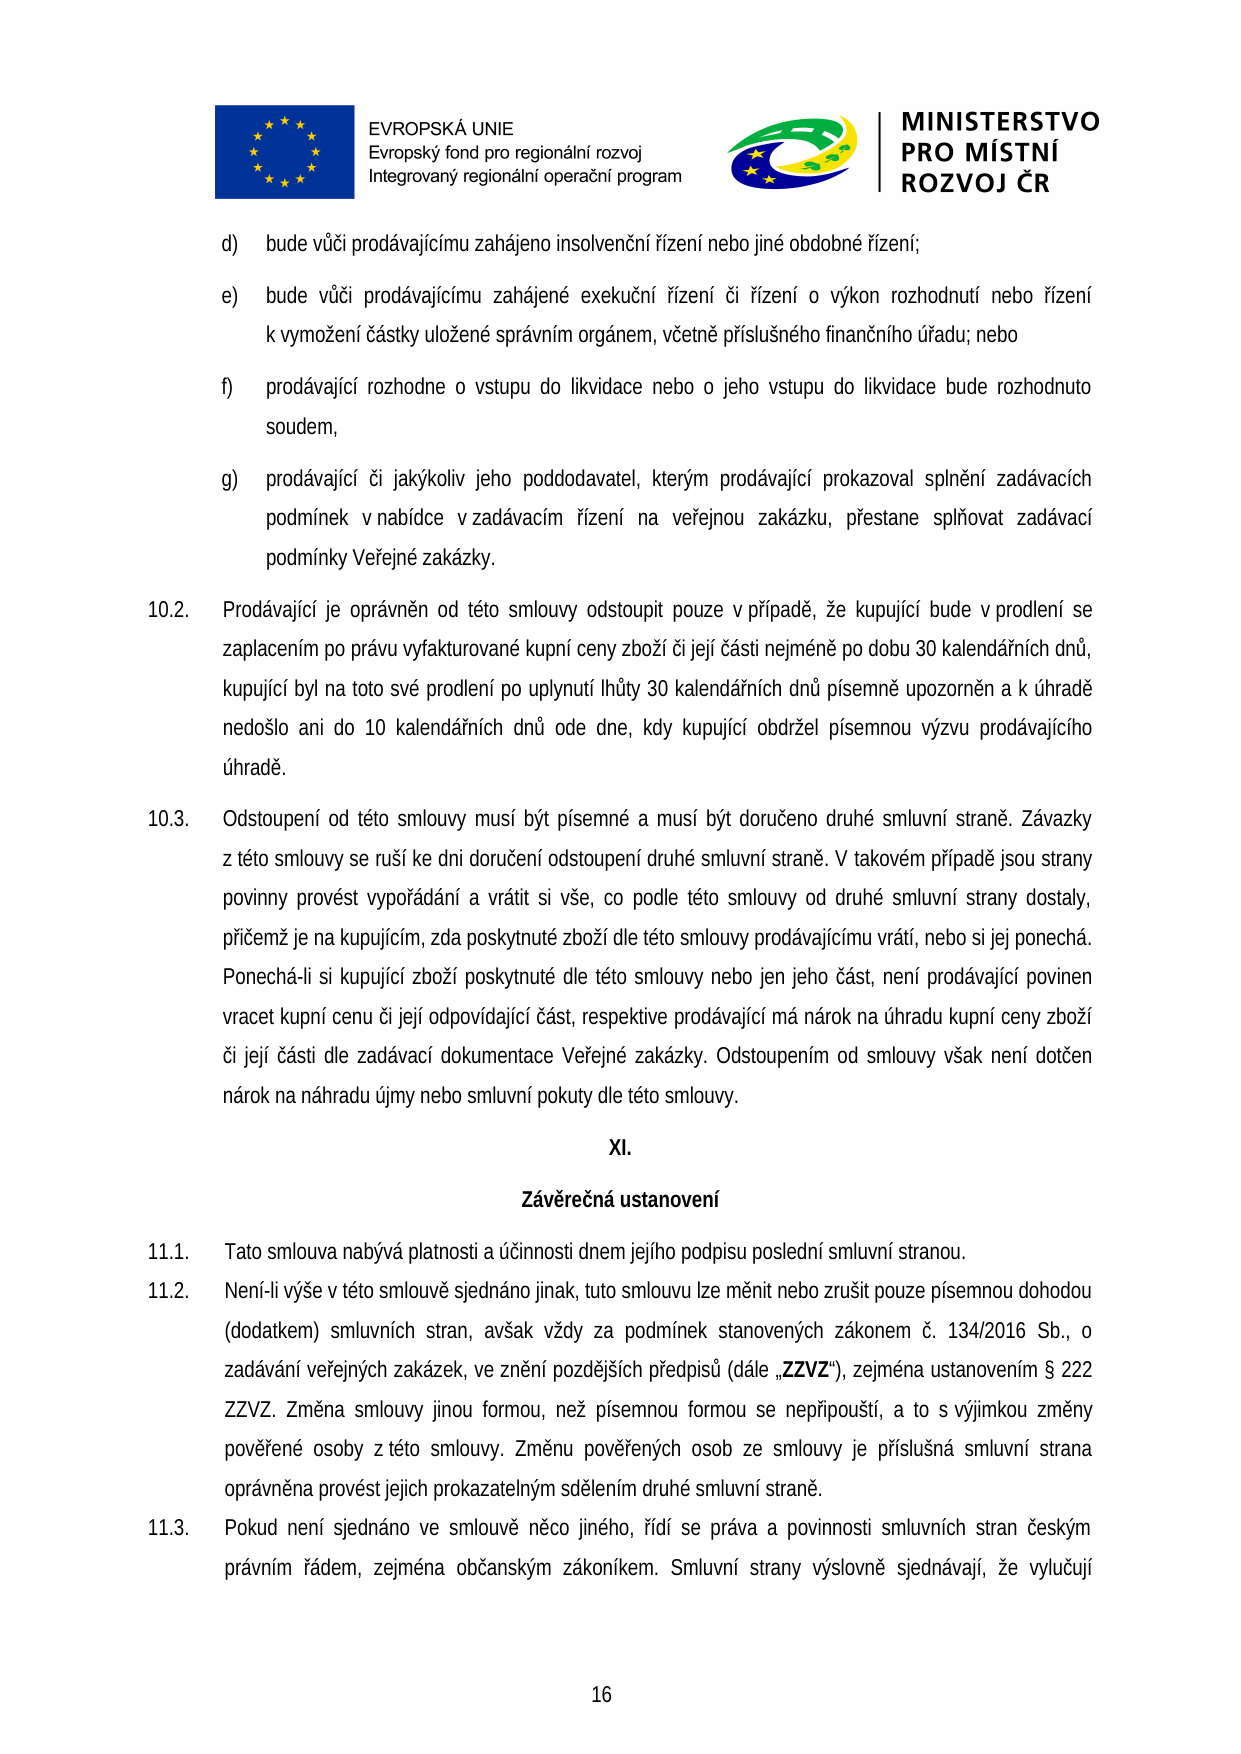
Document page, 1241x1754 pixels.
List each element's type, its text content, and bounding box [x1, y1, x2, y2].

list bude vůči prodávajícímu zahájené exekuční řízení či řízení o výkon rozhodnutí nebo řízení k vymožení částky uložené správním orgánem, včetně příslušného finančního úřadu; nebo [221, 282, 1093, 347]
list Tato smlouva nabývá platnosti a účinnosti dnem jejího podpisu poslední smluvní stranou. [148, 1238, 1093, 1264]
subtitle Závěrečná ustanovení [148, 1186, 1093, 1212]
list prodávající rozhodne o vstupu do likvidace nebo o jeho vstupu do likvidace bude rozhodnuto soudem, [221, 373, 1093, 439]
list bude vůči prodávajícímu zahájeno insolvenční řízení nebo jiné obdobné řízení; [221, 230, 1093, 256]
list Odstoupení od této smlouvy musí být písemné a musí být doručeno druhé smluvní straně. Závazky z této smlouvy se ruší ke dni doručení odstoupení druhé smluvní straně. V takovém případě jsou strany povinny provést vypořádání a vrátit si vše, co podle této smlouvy od druhé smluvní strany dostaly, přičemž je na kupujícím, zda poskytnuté zboží dle této smlouvy prodávajícímu vrátí, nebo si jej ponechá. Ponechá-li si kupující zboží poskytnuté dle této smlouvy nebo jen jeho část, není prodávající povinen vracet kupní cenu či její odpovídající část, respektive prodávající má nárok na úhradu kupní ceny zboží či její části dle zadávací dokumentace Veřejné zakázky. Odstoupením od smlouvy však není dotčen nárok na náhradu újmy nebo smluvní pokuty dle této smlouvy. [148, 805, 1093, 1108]
list prodávající či jakýkoliv jeho poddodavatel, kterým prodávající prokazoval splnění zadávacích podmínek v nabídce v zadávacím řízení na veřejnou zakázku, přestane splňovat zadávací podmínky Veřejné zakázky. [221, 464, 1093, 570]
list Není-li výše v této smlouvě sjednáno jinak, tuto smlouvu lze měnit nebo zrušit pouze písemnou dohodou (dodatkem) smluvních stran, avšak vždy za podmínek stanovených zákonem č. 134/2016 Sb., o zadávání veřejných zakázek, ve znění pozdějších předpisů (dále „ZZVZ“), zejména ustanovením § 222 ZZVZ. Změna smlouvy jinou formou, než písemnou formou se nepřipouští, a to s výjimkou změny pověřené osoby z této smlouvy. Změnu pověřených osob ze smlouvy je příslušná smluvní strana oprávněna provést jejich prokazatelným sdělením druhé smluvní straně. [148, 1277, 1093, 1501]
list XI. [148, 1134, 1093, 1160]
list Prodávající je oprávněn od této smlouvy odstoupit pouze v případě, že kupující bude v prodlení se zaplacením po právu vyfakturované kupní ceny zboží či její části nejméně po dobu 30 kalendářních dnů, kupující byl na toto své prodlení po uplynutí lhůty 30 kalendářních dnů písemně upozorněn a k úhradě nedošlo ani do 10 kalendářních dnů ode dne, kdy kupující obdržel písemnou výzvu prodávajícího úhradě. [148, 596, 1093, 780]
picture [184, 73, 1130, 230]
